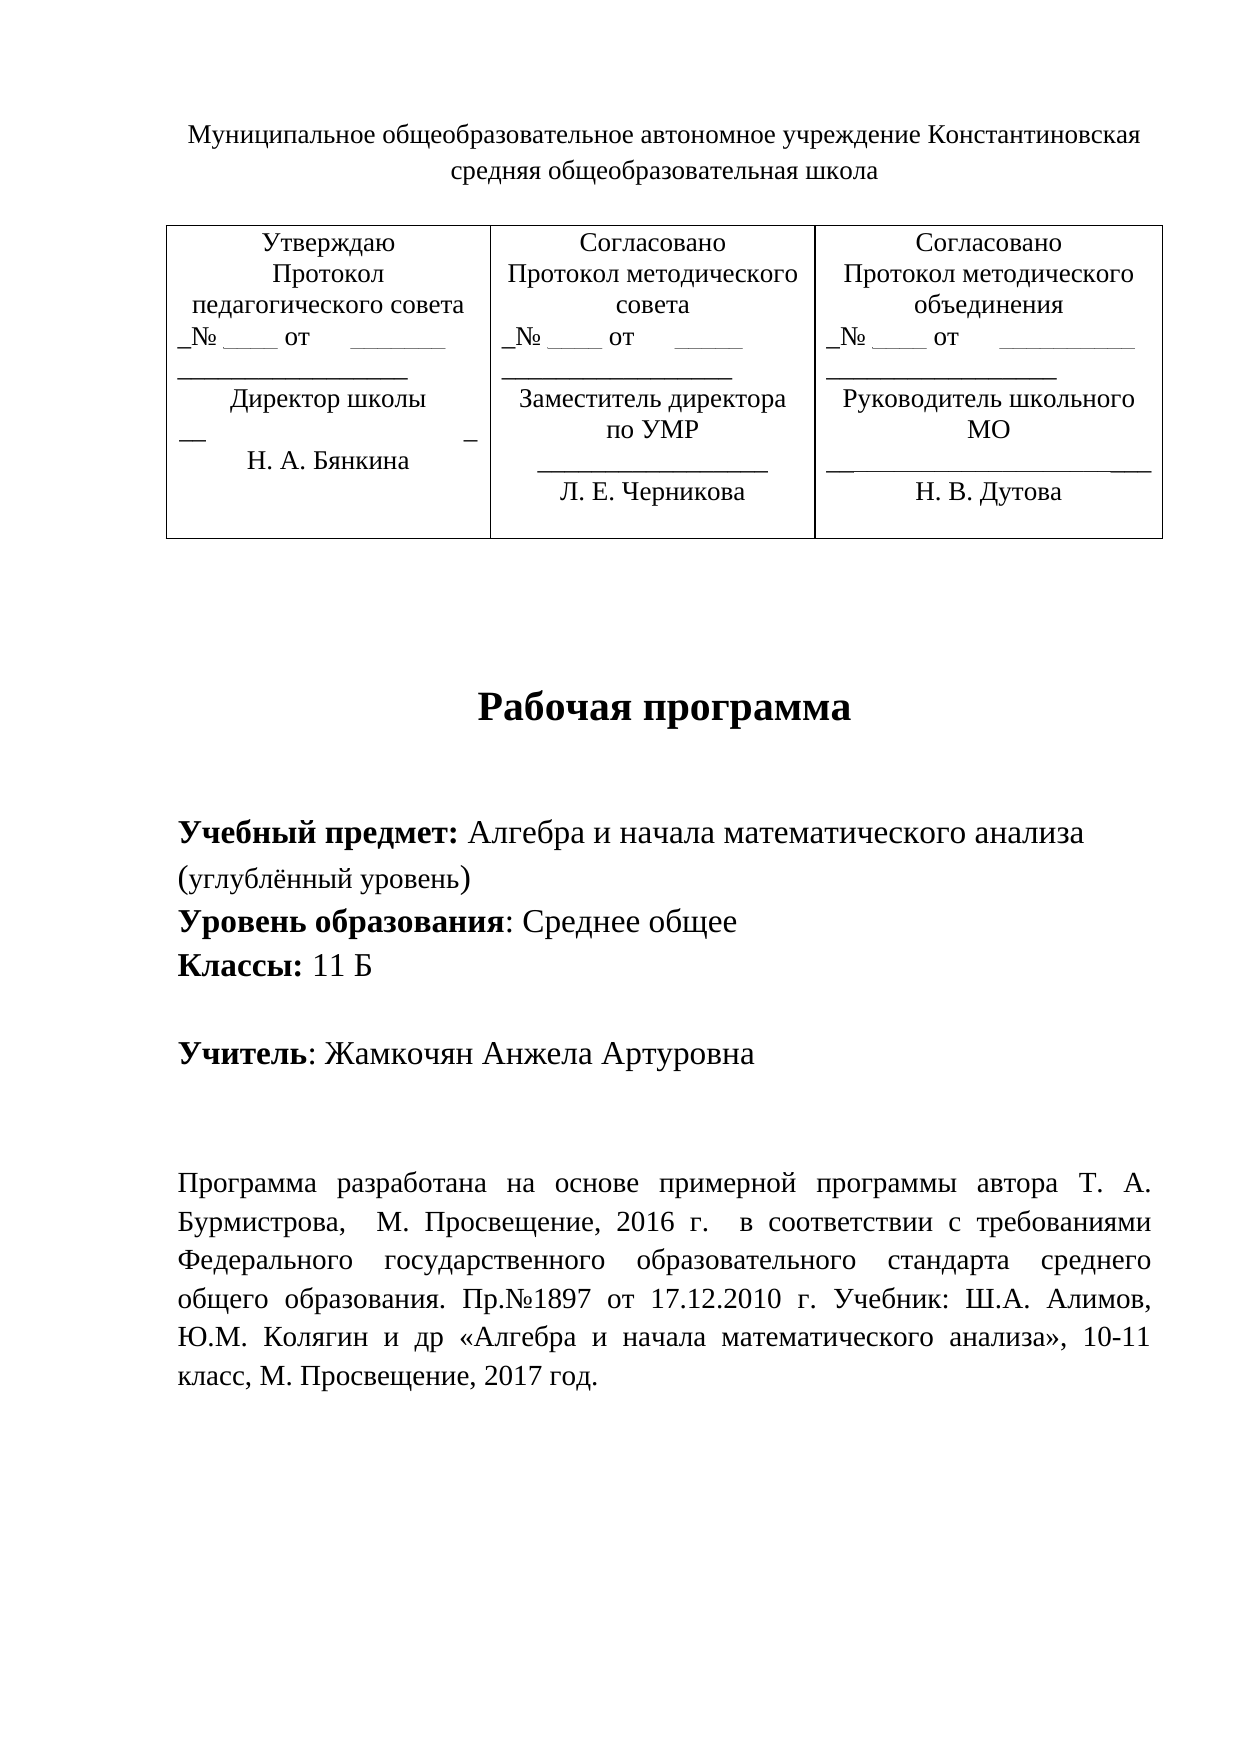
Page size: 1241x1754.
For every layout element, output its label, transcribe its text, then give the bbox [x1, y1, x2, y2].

text Уровень образования: Среднее общее [177, 901, 1152, 939]
table_header Согласовано Протокол методического совета _№ ____ от _____ _________________ Заместитель директора по УМР _________________ Л. Е. Черникова [491, 226, 814, 538]
text Классы: 11 Б [177, 945, 1152, 983]
text Муниципальное общеобразовательное автономное учреждение Константиновская средняя общеобразовательная школа [177, 118, 1152, 185]
text Учебный предмет: Алгебра и начала математического анализа (углублённый уровень) [177, 813, 1152, 895]
text Рабочая программа [177, 682, 1152, 730]
text Программа разработана на основе примерной программы автора Т. А. Бурмистрова, М. Просвещение, 2016 г. в соответствии с требованиями Федерального государственного образовательного стандарта среднего общего образования. Пр.№1897 от 17.12.2010 г. Учебник: Ш.А. Алимов, Ю.М. Колягин и др «Алгебра и начала математического анализа», 10-11 класс, М. Просвещение, 2017 год. [177, 1165, 1152, 1392]
table_header Согласовано Протокол методического объединения _№ ____ от __________ _________________ Руководитель школьного МО ________________________ Н. В. Дутова [816, 226, 1162, 538]
table_header Утверждаю Протокол педагогического совета _№ ____ от _______ _________________ Директор школы ______________________ Н. А. Бянкина [167, 226, 490, 538]
text Учитель: Жамкочян Анжела Артуровна [177, 1033, 1152, 1071]
